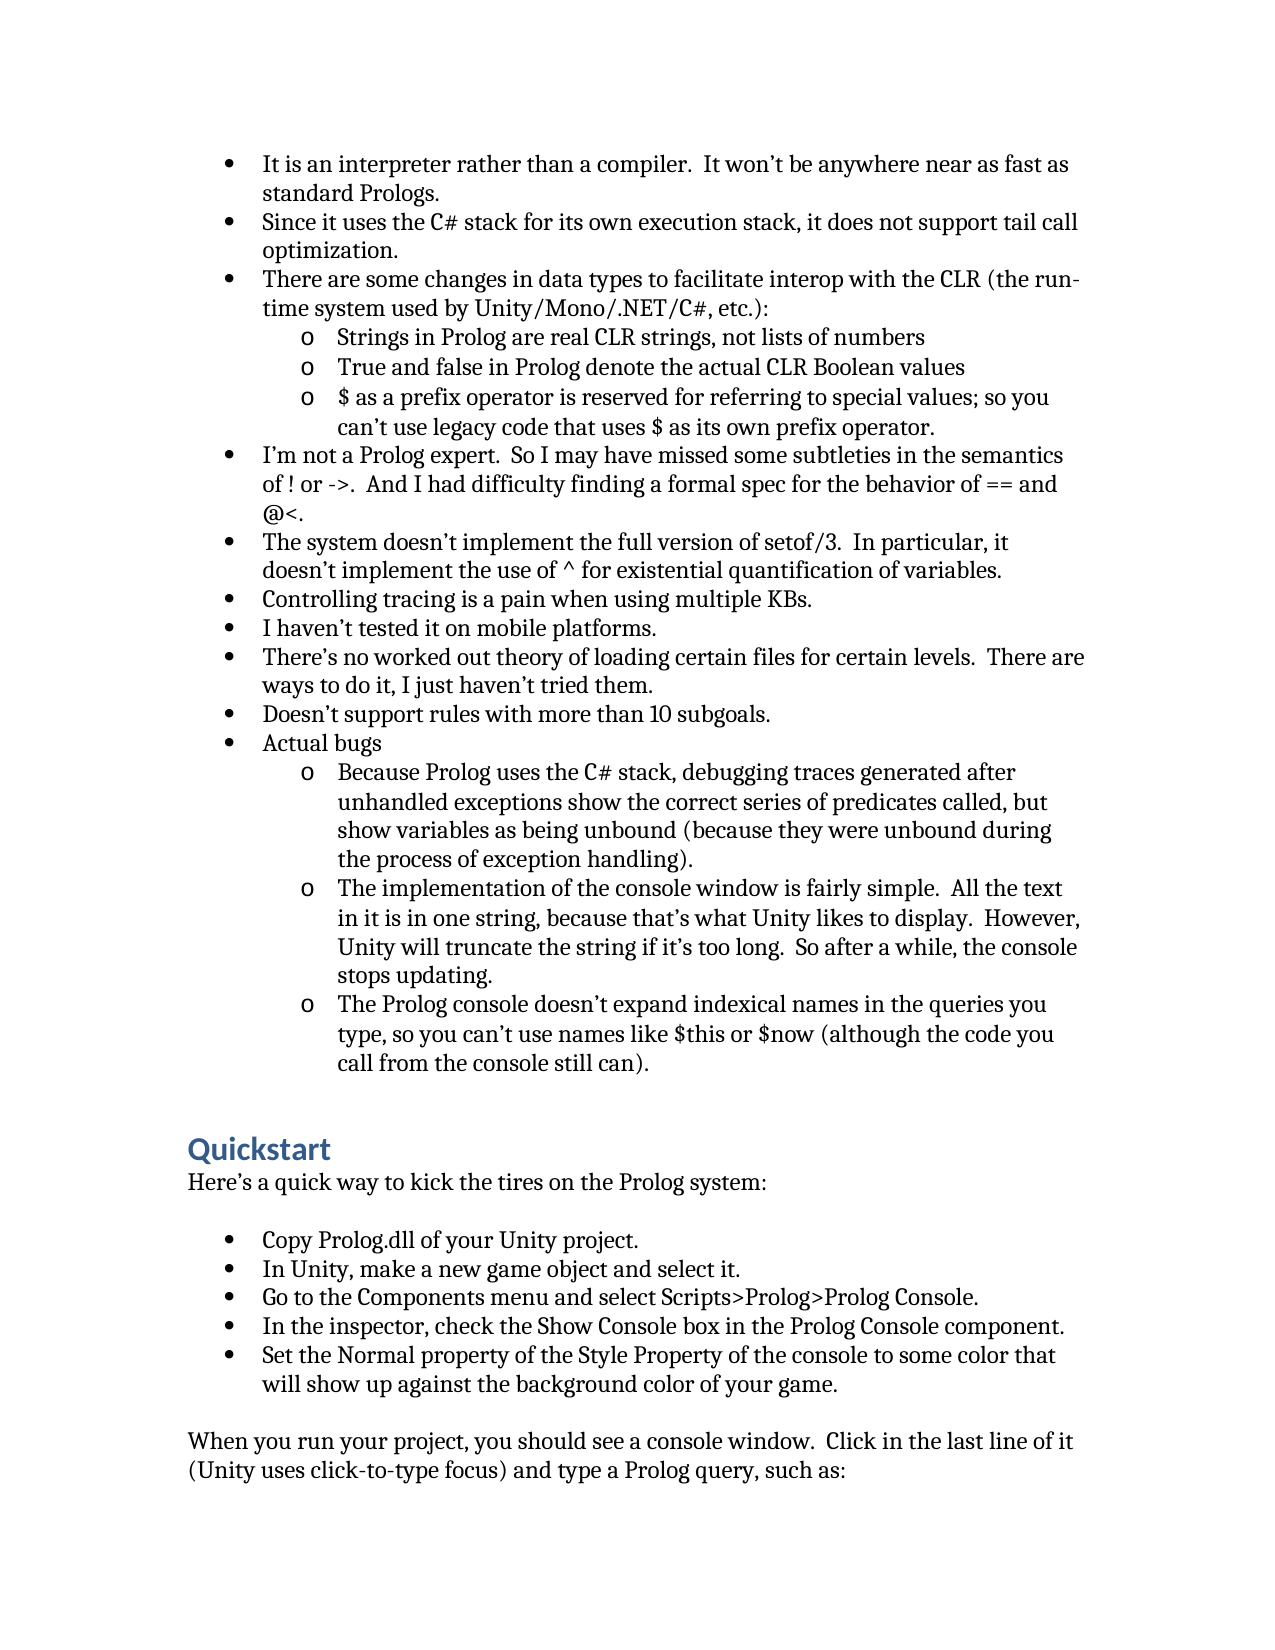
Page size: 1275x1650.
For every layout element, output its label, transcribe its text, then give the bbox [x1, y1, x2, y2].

list Because Prolog uses the C# stack, debugging traces generated after unhandled exceptions show the correct series of predicates called, but show variables as being unbound (because they were unbound during the process of exception handling). [300, 757, 1087, 874]
list Copy Prolog.dll of your Unity project. [225, 1226, 1087, 1254]
list The implementation of the console window is fairly simple. All the text in it is in one string, because that’s what Unity likes to display. However, Unity will truncate the string if it’s too long. So after a while, the console stops updating. [300, 874, 1087, 990]
subtitle Quickstart [187, 1127, 1087, 1168]
list Actual bugs [225, 729, 1087, 757]
list Controlling tracing is a pain when using multiple KBs. [225, 585, 1087, 614]
list In Unity, make a new game object and select it. [225, 1254, 1087, 1283]
list I’m not a Prolog expert. So I may have missed some subtleties in the semantics of ! or ->. And I had difficulty finding a formal spec for the behavior of == and @<. [225, 441, 1087, 527]
list The system doesn’t implement the full version of setof/3. In particular, it doesn’t implement the use of ^ for existential quantification of variables. [225, 527, 1087, 585]
list Set the Normal property of the Style Property of the console to some color that will show up against the background color of your game. [225, 1341, 1087, 1398]
list Strings in Prolog are real CLR strings, not lists of numbers [300, 322, 1087, 352]
list $ as a prefix operator is reserved for referring to special values; so you can’t use legacy code that uses $ as its own prefix operator. [300, 382, 1087, 441]
list Go to the Components menu and select Scripts>Prolog>Prolog Console. [225, 1283, 1087, 1312]
list There are some changes in data types to facilitate interop with the CLR (the run-time system used by Unity/Mono/.NET/C#, etc.): [225, 265, 1087, 322]
list Since it uses the C# stack for its own execution stack, it does not support tail call optimization. [225, 207, 1087, 265]
list True and false in Prolog denote the actual CLR Boolean values [300, 352, 1087, 382]
list There’s no worked out theory of loading certain files for certain levels. There are ways to do it, I just haven’t tried them. [225, 642, 1087, 700]
list Doesn’t support rules with more than 10 subgoals. [225, 700, 1087, 729]
text Here’s a quick way to kick the tires on the Prolog system: [187, 1168, 1087, 1197]
text When you run your project, you should see a console window. Click in the last line of it (Unity uses click-to-type focus) and type a Prolog query, such as: [187, 1427, 1087, 1484]
list It is an interpreter rather than a compiler. It won’t be anywhere near as fast as standard Prologs. [225, 150, 1087, 207]
list The Prolog console doesn’t expand indexical names in the queries you type, so you can’t use names like $this or $now (although the code you call from the console still can). [300, 990, 1087, 1077]
list I haven’t tested it on mobile platforms. [225, 614, 1087, 642]
list In the inspector, check the Show Console box in the Prolog Console component. [225, 1312, 1087, 1341]
